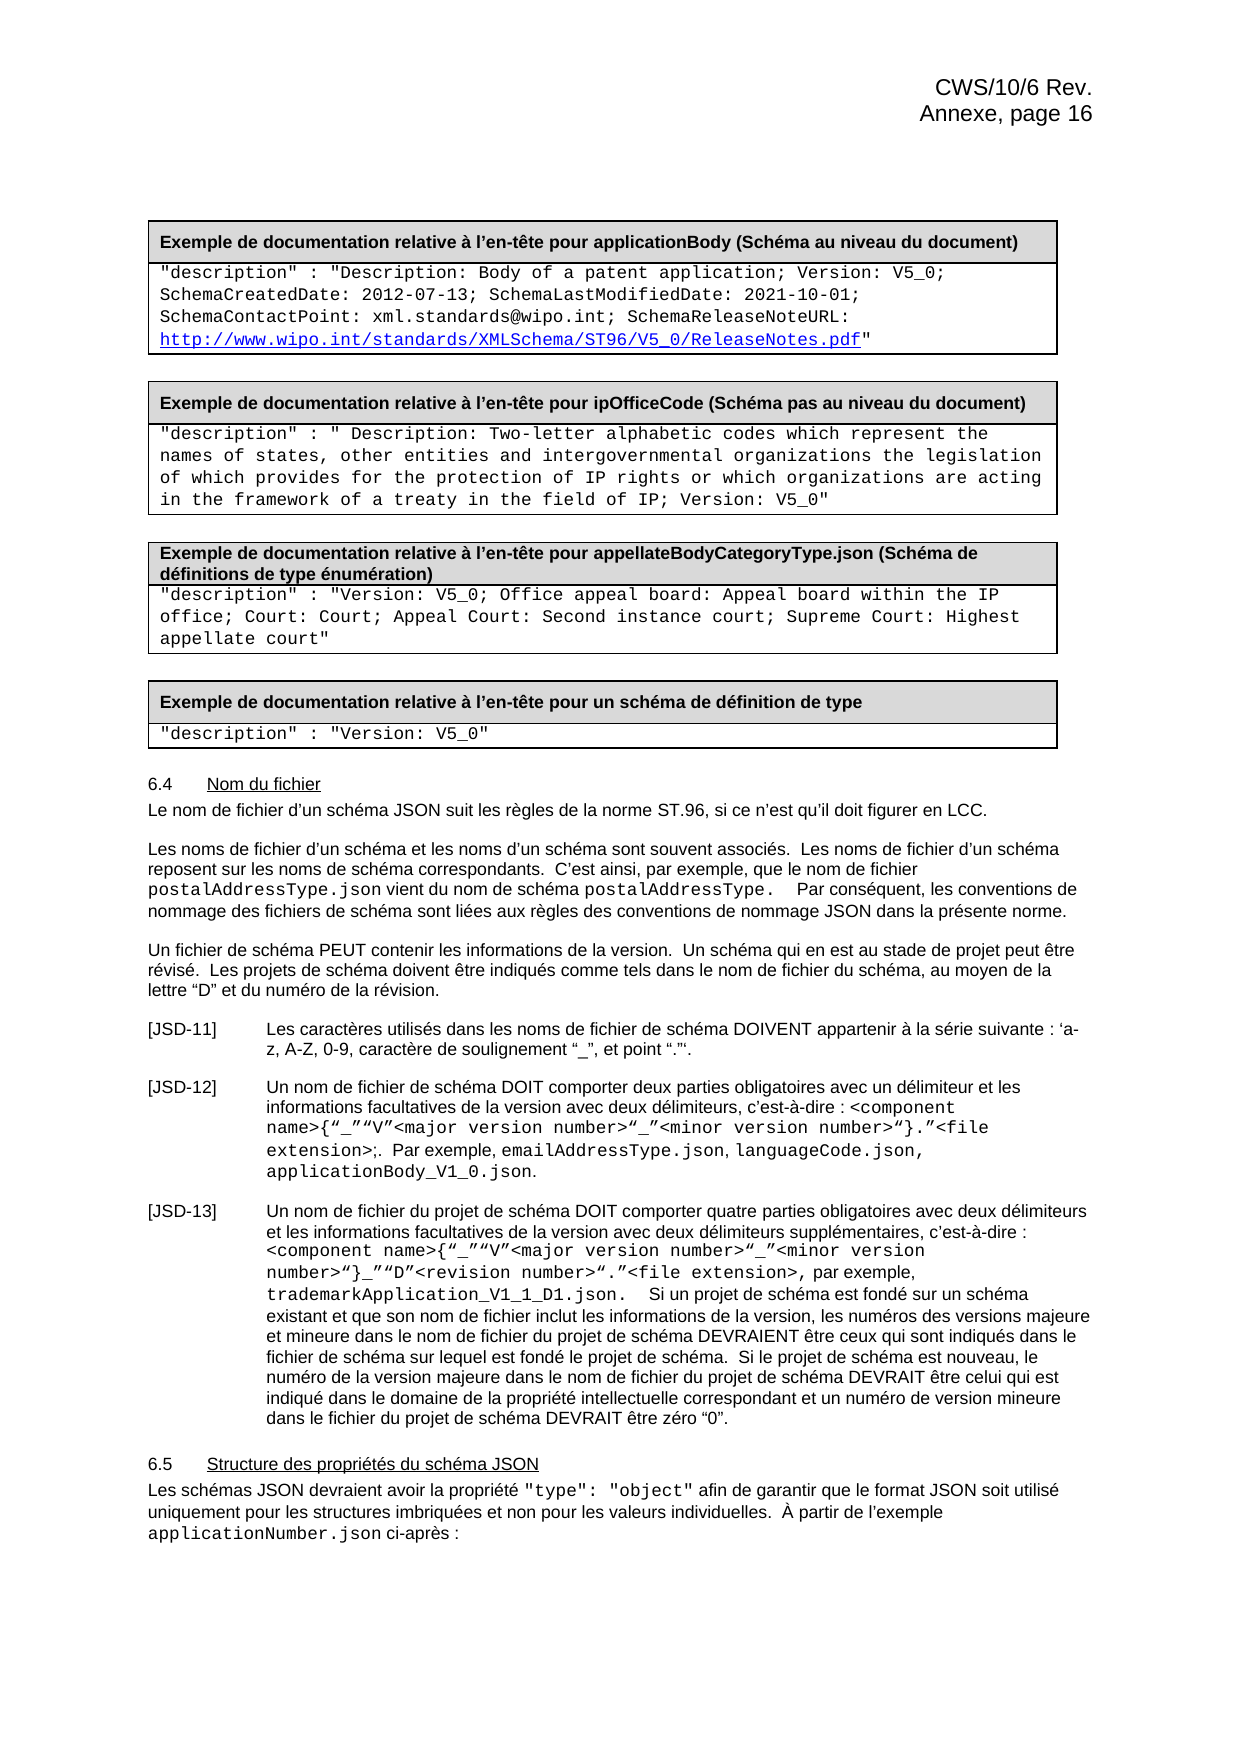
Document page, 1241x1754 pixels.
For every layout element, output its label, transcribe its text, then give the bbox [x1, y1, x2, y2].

text [JSD-13] Un nom de fichier du projet de schéma DOIT comporter quatre parties obligatoires avec deux délimiteurs et les informations facultatives de la version avec deux délimiteurs supplémentaires, c’est-à-dire : <component name>{“_”“V”<major version number>“_”<minor version number>“}_”“D”<revision number>“.”<file extension>, par exemple, trademarkApplication_V1_1_D1.json. Si un projet de schéma est fondé sur un schéma existant et que son nom de fichier inclut les informations de la version, les numéros des versions majeure et mineure dans le nom de fichier du projet de schéma DEVRAIENT être ceux qui sont indiqués dans le fichier de schéma sur lequel est fondé le projet de schéma. Si le projet de schéma est nouveau, le numéro de la version majeure dans le nom de fichier du projet de schéma DEVRAIT être celui qui est indiqué dans le domaine de la propriété intellectuelle correspondant et un numéro de version mineure dans le fichier du projet de schéma DEVRAIT être zéro “0”. [148, 1201, 1093, 1428]
text Un fichier de schéma PEUT contenir les informations de la version. Un schéma qui en est au stade de projet peut être révisé. Les projets de schéma doivent être indiqués comme tels dans le nom de fichier du schéma, au moyen de la lettre “D” et du numéro de la révision. [148, 939, 1093, 1001]
table_header Exemple de documentation relative à l’en-tête pour ipOfficeCode (Schéma pas au niveau du document) [149, 382, 1056, 423]
text [JSD-12] Un nom de fichier de schéma DOIT comporter deux parties obligatoires avec un délimiteur et les informations facultatives de la version avec deux délimiteurs, c’est-à-dire : <component name>{“_”“V”<major version number>“_”<minor version number>“}.”<file extension>;. Par exemple, emailAddressType.json, languageCode.json, applicationBody_V1_0.json. [148, 1077, 1093, 1183]
table_cell "description" : "Description: Body of a patent application; Version: V5_0; SchemaCreatedDate: 2012-07-13; SchemaLastModifiedDate: 2021-10-01; SchemaContactPoint: xml.standards@wipo.int; SchemaReleaseNoteURL: http://www.wipo.int/standards/XMLSchema/ST96/V5_0/ReleaseNotes.pdf" [149, 264, 1056, 353]
subtitle Nom du fichier [148, 773, 1093, 794]
text Les noms de fichier d’un schéma et les noms d’un schéma sont souvent associés. Les noms de fichier d’un schéma reposent sur les noms de schéma correspondants. C’est ainsi, par exemple, que le nom de fichier postalAddressType.json vient du nom de schéma postalAddressType. Par conséquent, les conventions de nommage des fichiers de schéma sont liées aux règles des conventions de nommage JSON dans la présente norme. [148, 838, 1093, 922]
table_header Exemple de documentation relative à l’en-tête pour applicationBody (Schéma au niveau du document) [149, 222, 1056, 262]
text Les schémas JSON devraient avoir la propriété "type": "object" afin de garantir que le format JSON soit utilisé uniquement pour les structures imbriquées et non pour les valeurs individuelles. À partir de l’exemple applicationNumber.json ci-après : [148, 1480, 1093, 1544]
subtitle Structure des propriétés du schéma JSON [148, 1453, 1093, 1474]
table_header Exemple de documentation relative à l’en-tête pour un schéma de définition de type [149, 682, 1056, 723]
table_cell "description" : " Description: Two-letter alphabetic codes which represent the names of states, other entities and intergovernmental organizations the legislation of which provides for the protection of IP rights or which organizations are acting in the framework of a treaty in the field of IP; Version: V5_0" [149, 425, 1056, 514]
table_cell "description" : "Version: V5_0" [149, 724, 1056, 747]
table_cell "description" : "Version: V5_0; Office appeal board: Appeal board within the IP office; Court: Court; Appeal Court: Second instance court; Supreme Court: Highest appellate court" [149, 586, 1056, 652]
table_header Exemple de documentation relative à l’en-tête pour appellateBodyCategoryType.json (Schéma de définitions de type énumération) [149, 543, 1056, 584]
text [JSD-11] Les caractères utilisés dans les noms de fichier de schéma DOIVENT appartenir à la série suivante : ‘a-z, A-Z, 0-9, caractère de soulignement “_”, et point “.”‘. [148, 1018, 1093, 1059]
text Le nom de fichier d’un schéma JSON suit les règles de la norme ST.96, si ce n’est qu’il doit figurer en LCC. [148, 800, 1093, 821]
